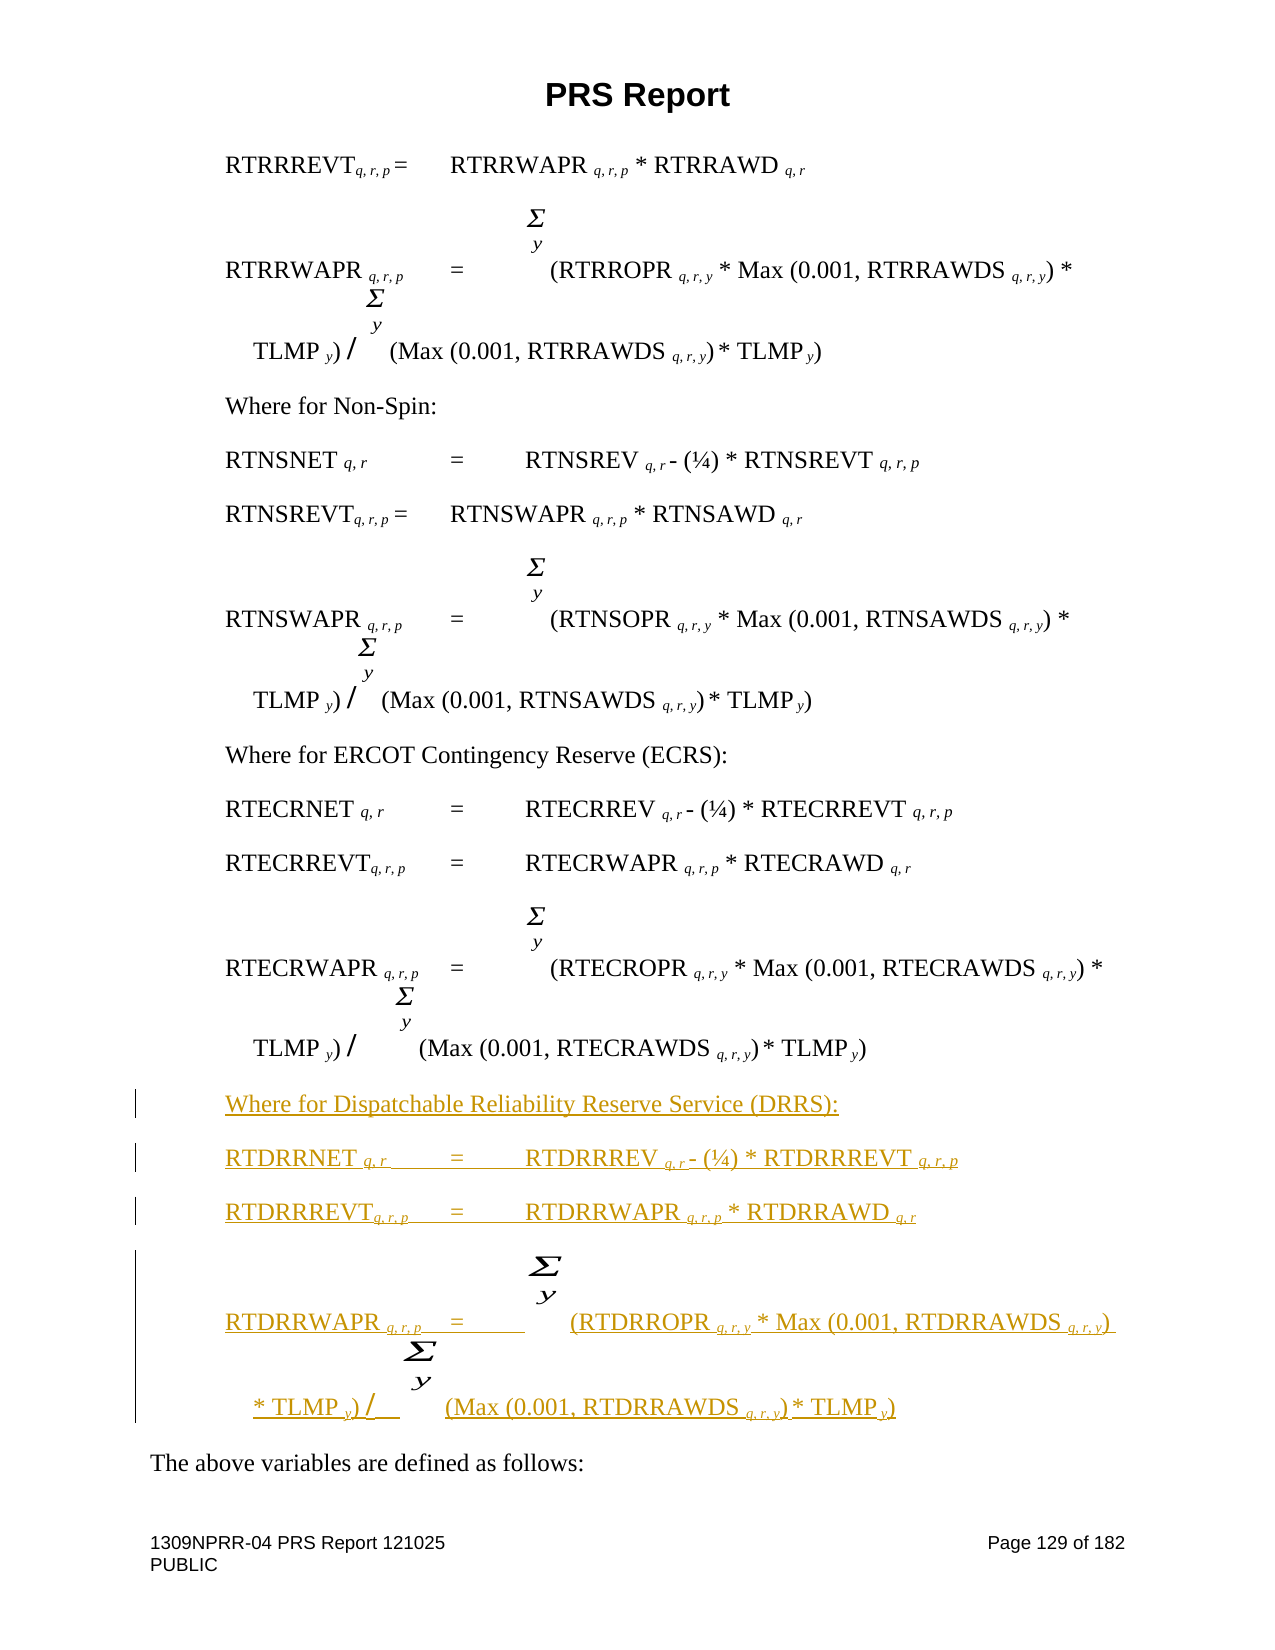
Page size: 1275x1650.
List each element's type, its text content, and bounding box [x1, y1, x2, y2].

text Where for Non-Spin: [225, 391, 1125, 420]
text RTECRWAPR q, r, p = (RTECROPR q, r, y * Max (0.001, RTECRAWDS q, r, y) * TLMP y) / (Max (0.001, RTECRAWDS q, r, y) * TLMP y) [225, 901, 1125, 1064]
text RTECRREVTq, r, p = RTECRWAPR q, r, p * RTECRAWD q, r [225, 848, 1125, 876]
text RTNSREVTq, r, p = RTNSWAPR q, r, p * RTNSAWD q, r [225, 499, 1125, 528]
text RTNSWAPR q, r, p = (RTNSOPR q, r, y * Max (0.001, RTNSAWDS q, r, y) * TLMP y) /(Max (0.001, RTNSAWDS q, r, y) * TLMP y) [225, 553, 1125, 715]
text RTRRWAPR q, r, p = (RTRROPR q, r, y * Max (0.001, RTRRAWDS q, r, y) * TLMP y) / (Max (0.001, RTRRAWDS q, r, y) * TLMP y) [225, 204, 1125, 366]
text Where for ERCOT Contingency Reserve (ECRS): [225, 740, 1125, 769]
text RTRRREVTq, r, p = RTRRWAPR q, r, p * RTRRAWD q, r [225, 150, 1125, 179]
text The above variables are defined as follows: [150, 1448, 1125, 1477]
text RTECRNET q, r = RTECRREV q, r - (¼) * RTECRREVT q, r, p [225, 794, 1125, 823]
text RTNSNET q, r = RTNSREV q, r - (¼) * RTNSREVT q, r, p [225, 445, 1125, 474]
